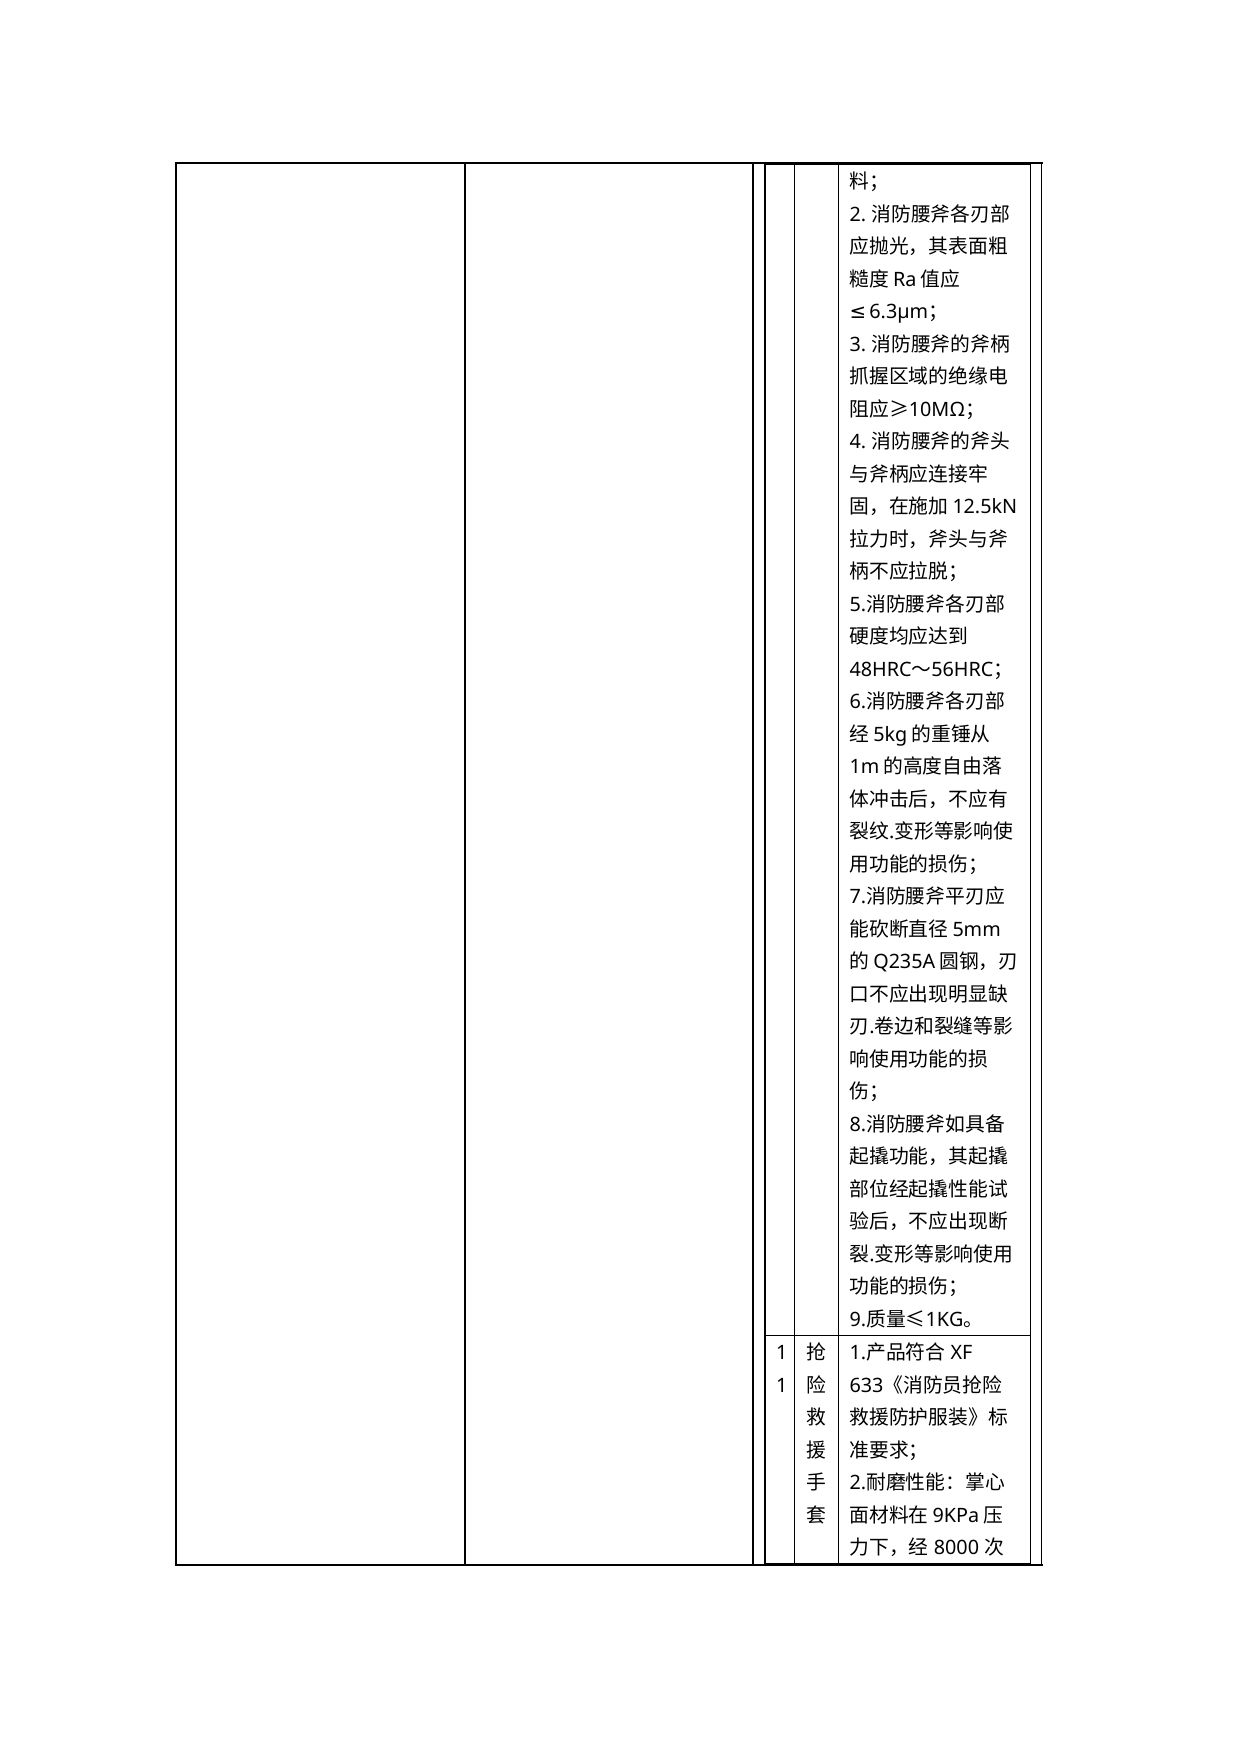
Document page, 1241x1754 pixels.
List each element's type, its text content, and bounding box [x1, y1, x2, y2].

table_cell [766, 165, 794, 1335]
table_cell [839, 165, 1030, 1335]
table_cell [1031, 164, 1041, 1564]
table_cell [766, 1336, 794, 1563]
table_cell [466, 164, 752, 1564]
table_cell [795, 1336, 838, 1563]
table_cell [754, 164, 764, 1564]
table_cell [795, 165, 838, 1335]
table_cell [839, 1336, 1030, 1563]
table_cell 1 [177, 164, 464, 1564]
